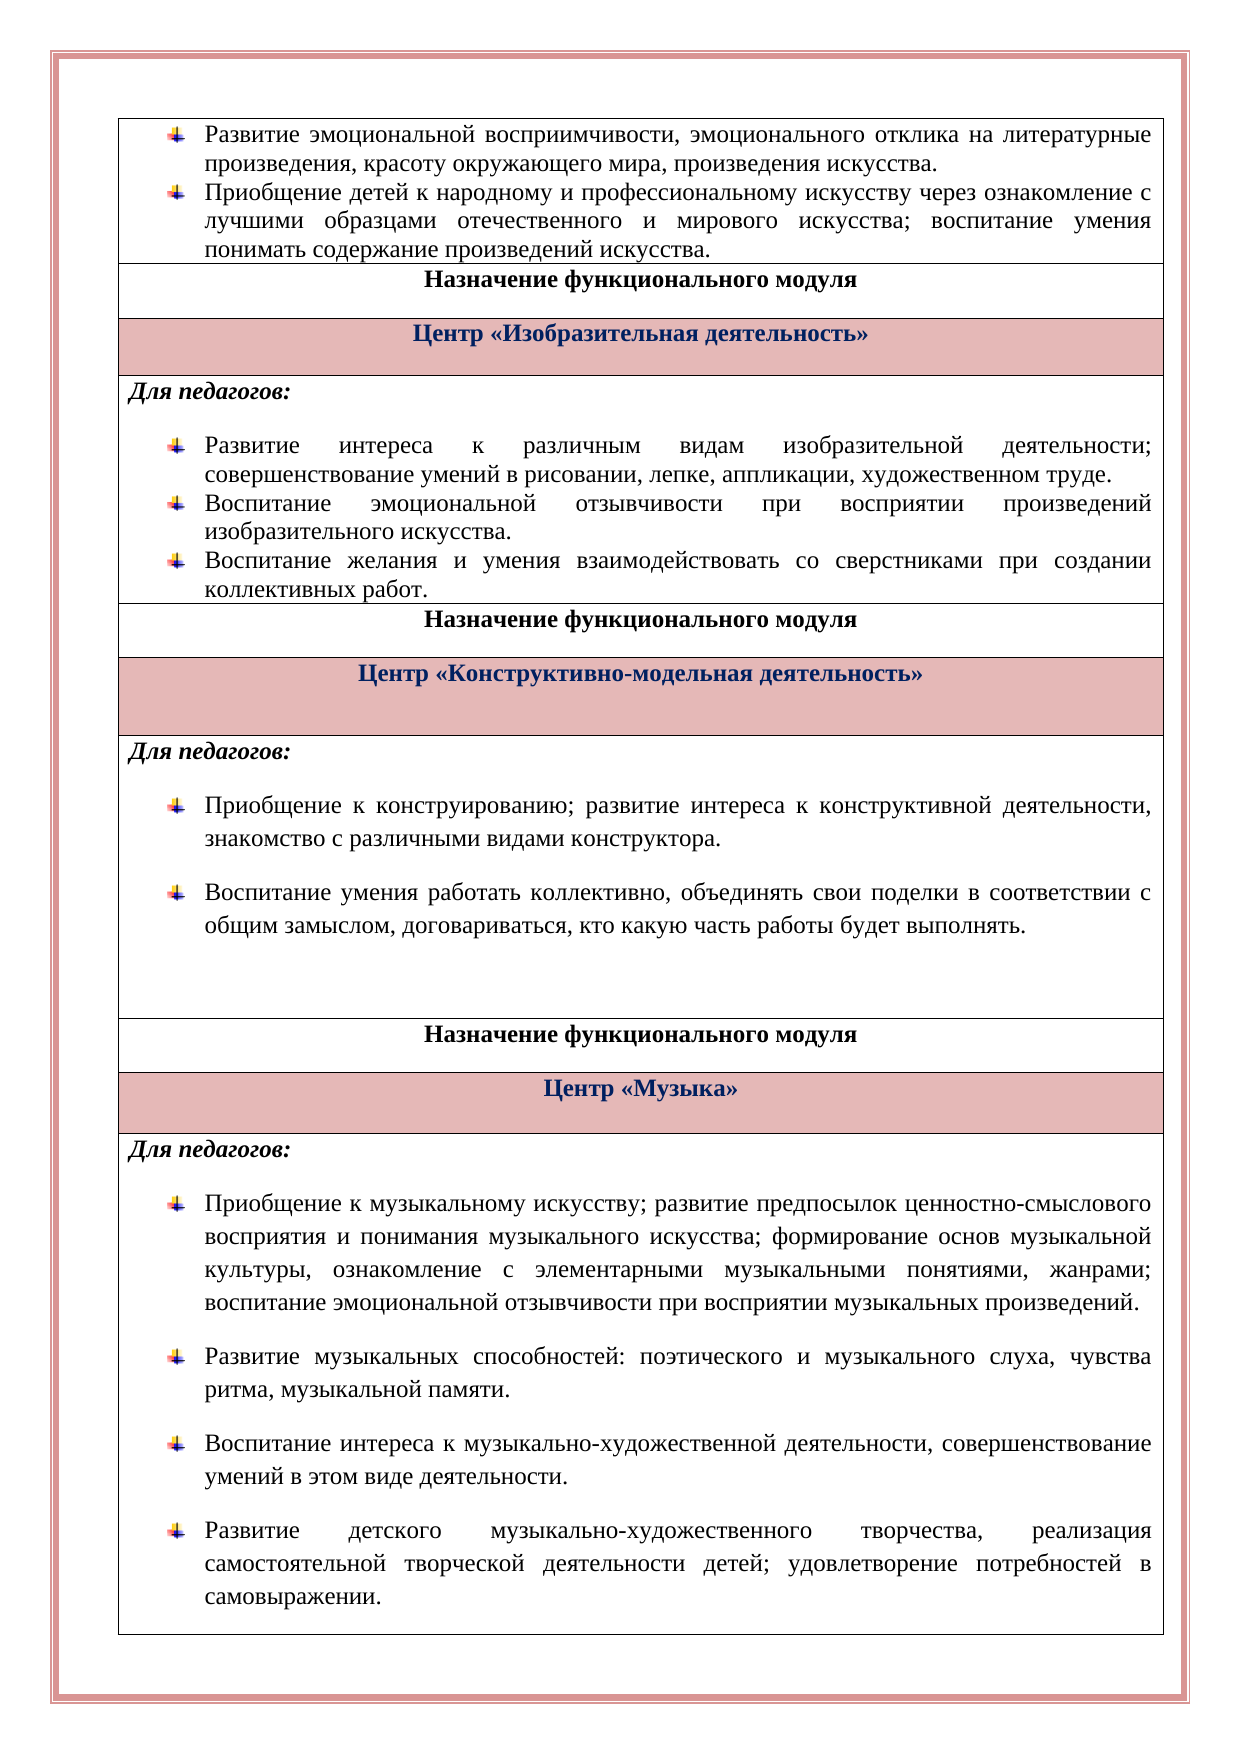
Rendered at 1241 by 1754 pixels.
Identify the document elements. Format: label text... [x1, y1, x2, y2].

table_cell Для педагогов: Развитие интереса к различным видам изобразительной деятельности; совершенствование умений в рисовании, лепке, аппликации, художественном труде. Воспитание эмоциональной отзывчивости при восприятии произведений изобразительного искусства. Воспитание желания и умения взаимодействовать со сверстниками при создании коллективных работ. [119, 376, 1163, 603]
table_cell Назначение функционального модуля [119, 264, 1163, 317]
picture [167, 796, 185, 814]
table_cell Для педагогов: Приобщение к конструированию; развитие интереса к конструктивной деятельности, знакомство с различными видами конструктора. Воспитание умения работать коллективно, объединять свои поделки в соответствии с общим замыслом, договариваться, кто какую часть работы будет выполнять. [119, 736, 1163, 1018]
table_cell Центр «Музыка» [119, 1073, 1163, 1133]
table_cell Центр «Конструктивно-модельная деятельность» [119, 658, 1163, 735]
picture [167, 494, 185, 511]
picture [167, 436, 185, 454]
picture [167, 125, 185, 143]
table_cell Назначение функционального модуля [119, 604, 1163, 657]
picture [167, 1434, 185, 1452]
picture [167, 551, 185, 569]
picture [167, 1194, 185, 1212]
picture [167, 883, 185, 901]
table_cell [119, 119, 1163, 263]
picture [167, 183, 185, 200]
table_cell Центр «Изобразительная деятельность» [119, 319, 1163, 375]
picture [167, 1521, 185, 1539]
table_cell Назначение функционального модуля [119, 1019, 1163, 1072]
picture [167, 1347, 185, 1365]
table_cell Для педагогов: Приобщение к музыкальному искусству; развитие предпосылок ценностно-смыслового восприятия и понимания музыкального искусства; формирование основ музыкальной культуры, ознакомление с элементарными музыкальными понятиями, жанрами; воспитание эмоциональной отзывчивости при восприятии музыкальных произведений. Развитие музыкальных способностей: поэтического и музыкального слуха, чувства ритма, музыкальной памяти. Воспитание интереса к музыкально-художественной деятельности, совершенствование умений в этом виде деятельности. Развитие детского музыкально-художественного творчества, реализация самостоятельной творческой деятельности детей; удовлетворение потребностей в самовыражении. [119, 1134, 1163, 1634]
